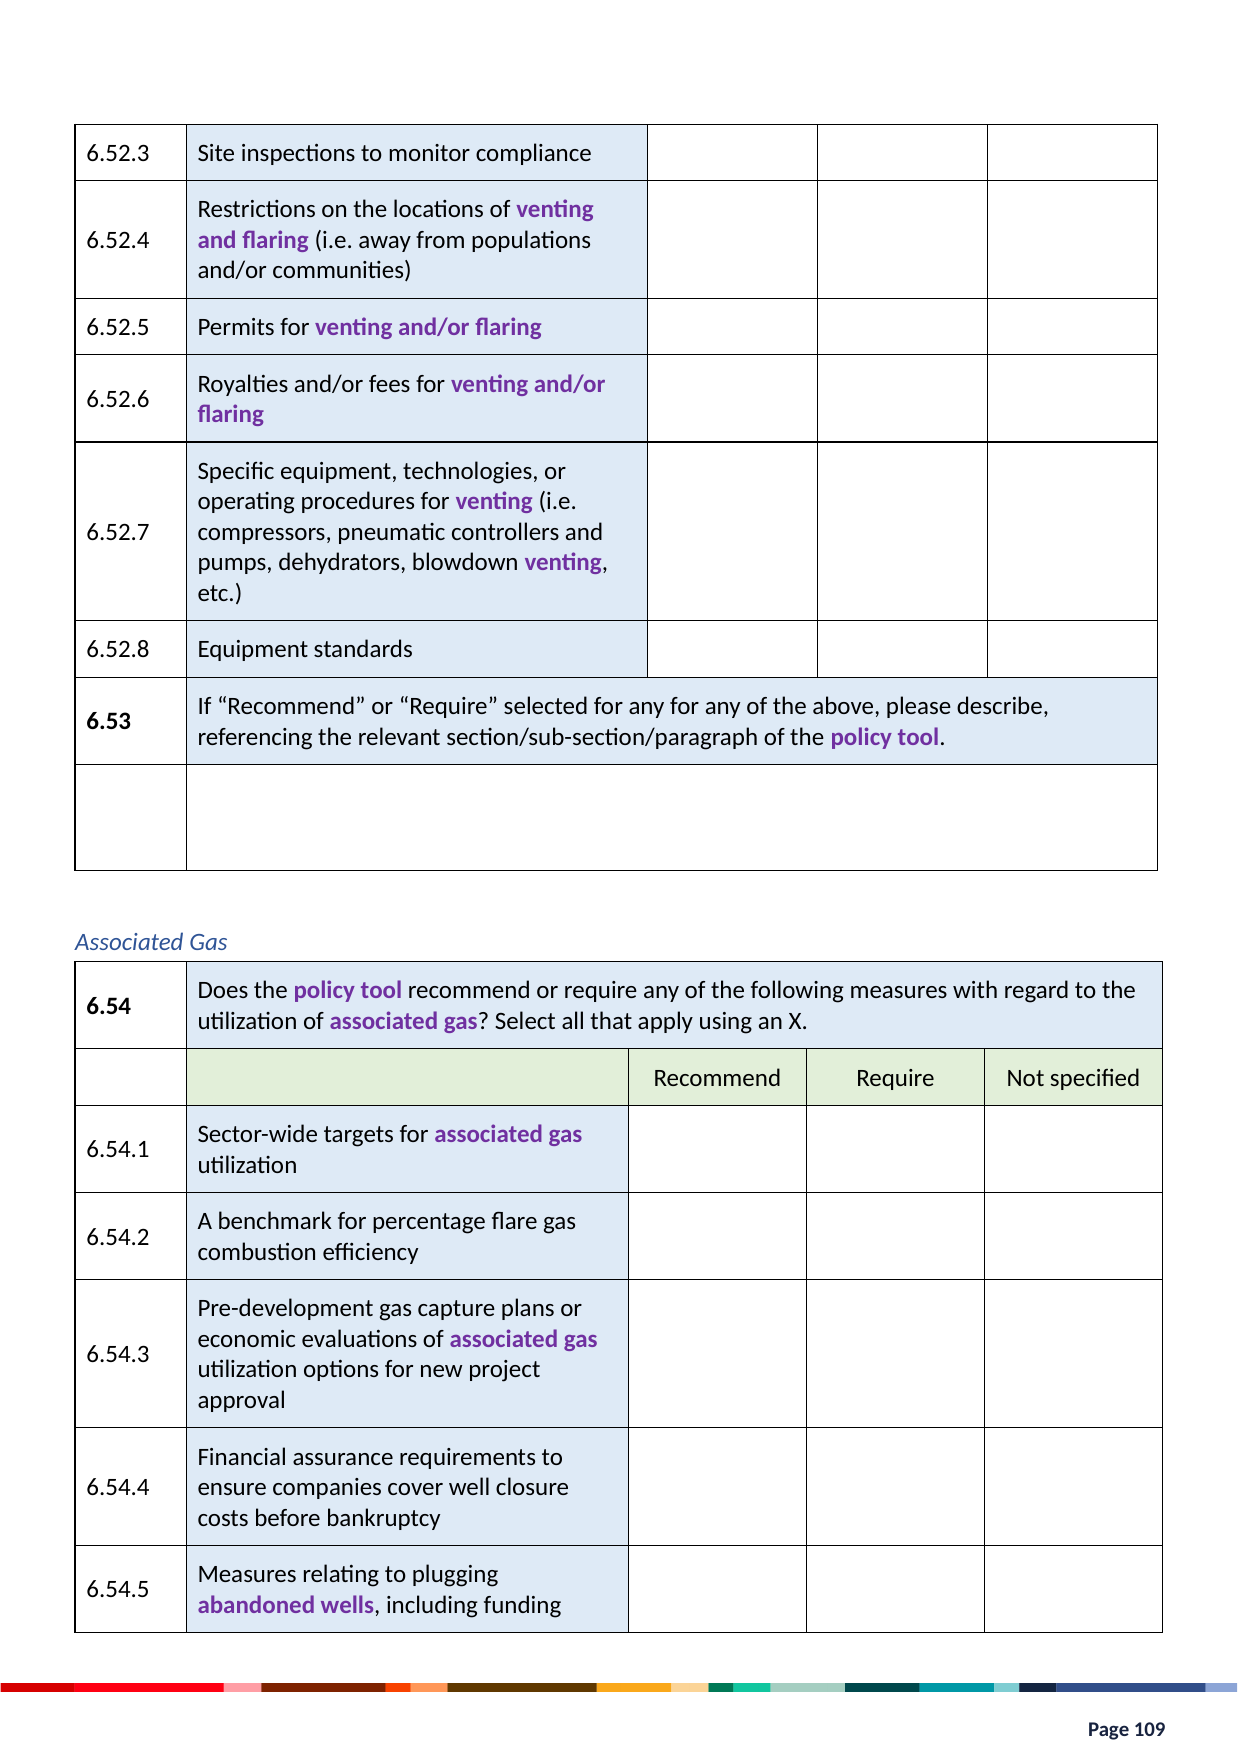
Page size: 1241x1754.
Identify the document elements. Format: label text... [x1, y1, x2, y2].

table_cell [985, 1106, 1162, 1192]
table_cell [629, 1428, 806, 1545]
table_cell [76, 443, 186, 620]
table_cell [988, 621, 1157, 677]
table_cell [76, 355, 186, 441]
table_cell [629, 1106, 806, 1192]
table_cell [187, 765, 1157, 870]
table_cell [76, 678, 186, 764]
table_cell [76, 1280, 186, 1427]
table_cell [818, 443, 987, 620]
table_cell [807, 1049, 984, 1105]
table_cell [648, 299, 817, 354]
subtitle Associated Gas [75, 926, 1165, 957]
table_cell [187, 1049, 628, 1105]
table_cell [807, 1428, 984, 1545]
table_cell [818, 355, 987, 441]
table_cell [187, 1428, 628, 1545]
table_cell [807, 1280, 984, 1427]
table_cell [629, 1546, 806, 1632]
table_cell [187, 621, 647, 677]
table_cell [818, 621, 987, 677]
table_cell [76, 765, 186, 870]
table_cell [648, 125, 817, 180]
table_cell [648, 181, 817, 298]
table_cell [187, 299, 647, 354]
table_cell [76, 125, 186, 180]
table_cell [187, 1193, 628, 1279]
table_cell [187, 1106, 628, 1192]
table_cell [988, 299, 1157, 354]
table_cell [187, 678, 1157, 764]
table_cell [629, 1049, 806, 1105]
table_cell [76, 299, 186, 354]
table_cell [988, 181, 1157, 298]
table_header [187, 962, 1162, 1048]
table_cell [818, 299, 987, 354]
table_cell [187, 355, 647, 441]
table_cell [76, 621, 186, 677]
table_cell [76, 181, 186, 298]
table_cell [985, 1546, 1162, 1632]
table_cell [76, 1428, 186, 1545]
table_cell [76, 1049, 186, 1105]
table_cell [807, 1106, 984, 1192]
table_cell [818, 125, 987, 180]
picture [0, 1683, 1236, 1692]
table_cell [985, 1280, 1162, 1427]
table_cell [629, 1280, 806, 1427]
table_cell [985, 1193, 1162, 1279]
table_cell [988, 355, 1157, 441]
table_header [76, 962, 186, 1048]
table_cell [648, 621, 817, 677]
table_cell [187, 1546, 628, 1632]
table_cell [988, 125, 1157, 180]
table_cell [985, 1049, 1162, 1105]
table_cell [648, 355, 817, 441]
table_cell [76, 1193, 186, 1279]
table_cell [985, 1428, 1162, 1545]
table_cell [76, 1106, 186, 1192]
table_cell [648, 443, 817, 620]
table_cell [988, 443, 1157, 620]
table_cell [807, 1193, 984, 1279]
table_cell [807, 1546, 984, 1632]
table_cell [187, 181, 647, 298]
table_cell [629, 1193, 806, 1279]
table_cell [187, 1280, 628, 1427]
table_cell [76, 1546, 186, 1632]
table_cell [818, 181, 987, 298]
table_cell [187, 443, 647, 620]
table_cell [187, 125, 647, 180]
